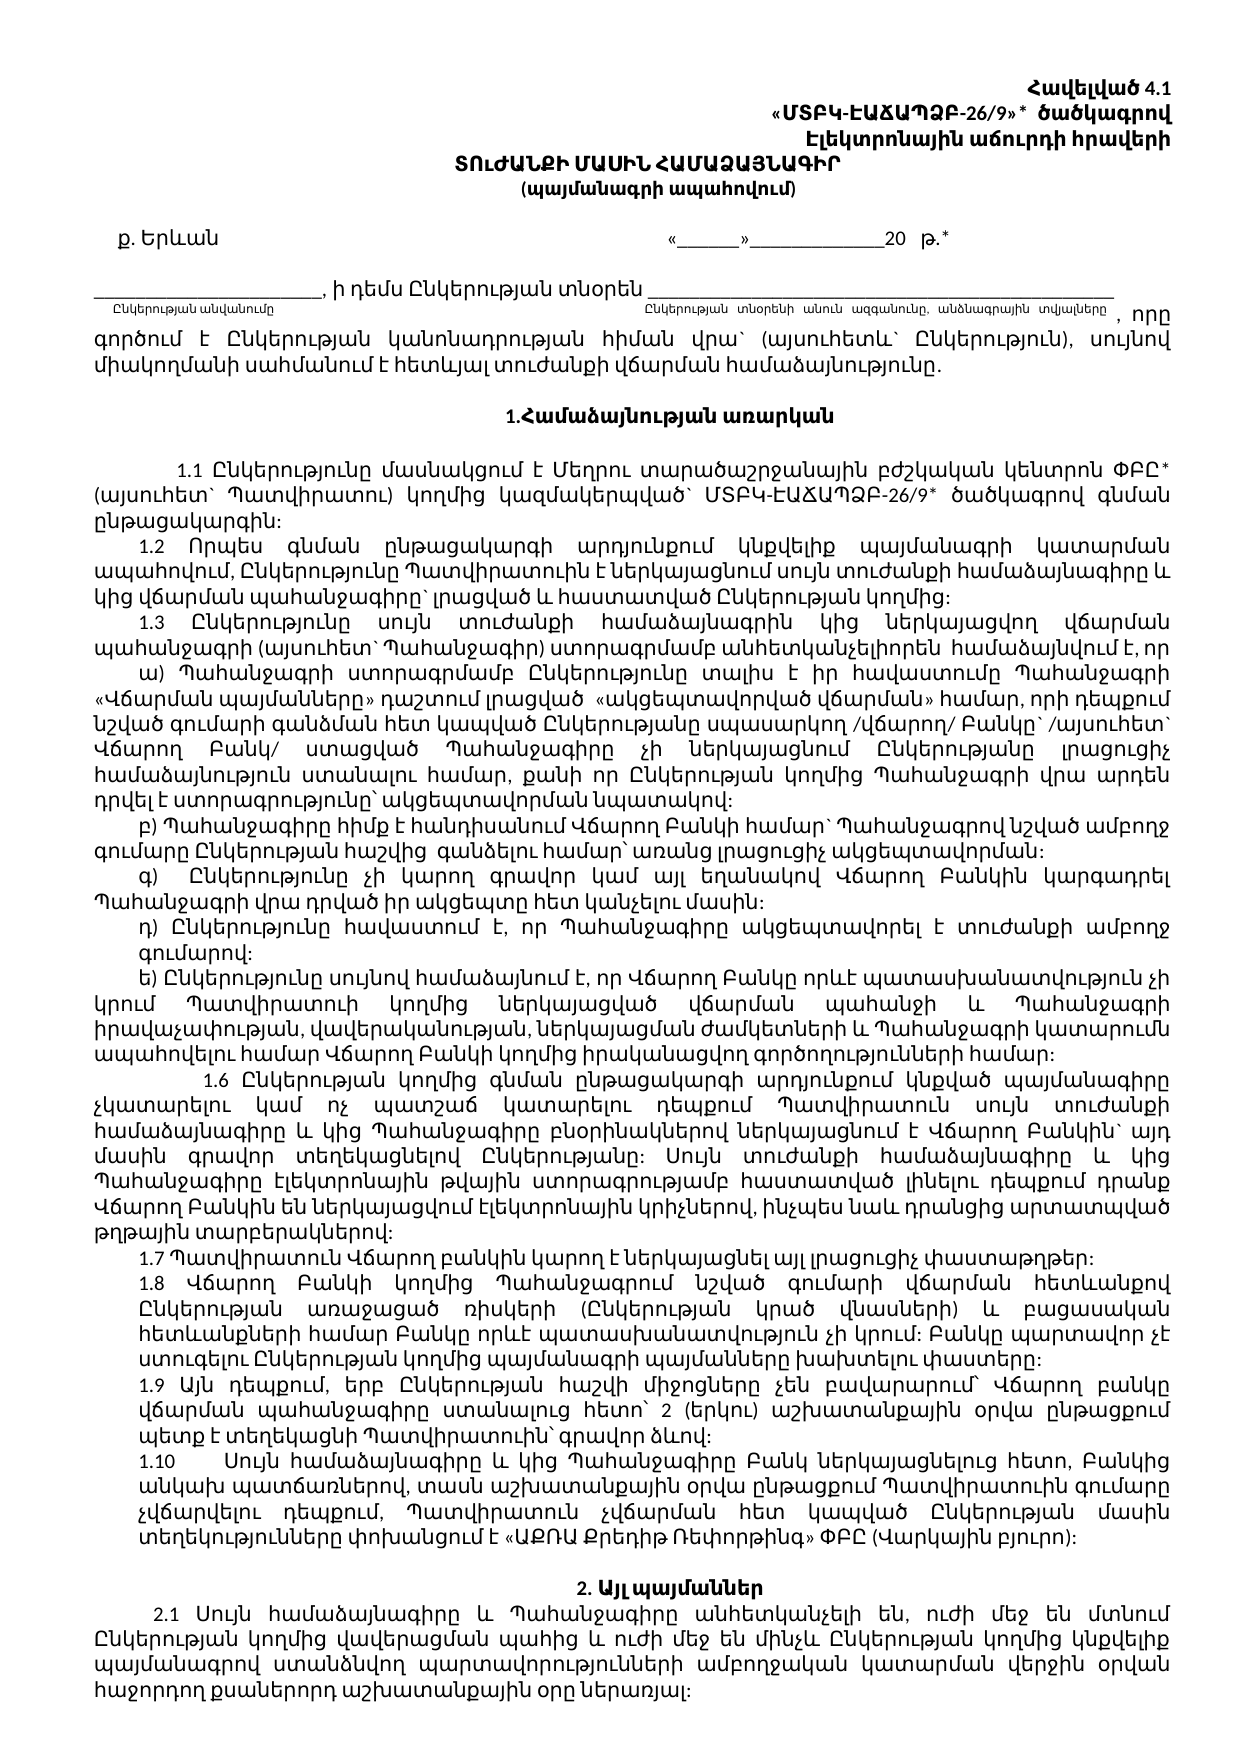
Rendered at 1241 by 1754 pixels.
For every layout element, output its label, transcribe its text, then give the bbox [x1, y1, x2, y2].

text Էլեկտրոնային աճուրդի հրավերի [94, 126, 1171, 151]
text դ) Ընկերությունը հավաստում է, որ Պահանջագիրը ակցեպտավորել է տուժանքի ամբողջ գումարով: [138, 914, 1171, 965]
text 1.1 Ընկերությունը մասնակցում է Մեղրու տարածաշրջանային բժշկական կենտրոն ՓԲԸ* (այսուհետ` Պատվիրատու) կողմից կազմակերպված` ՄՏԲԿ-ԷԱՃԱՊՁԲ-26/9* ծածկագրով գնման ընթացակարգին: [94, 457, 1171, 533]
text ՏՈւԺԱՆՔԻ ՄԱՍԻՆ ՀԱՄԱՁԱՅՆԱԳԻՐ [94, 151, 1171, 177]
text բ) Պահանջագիրը հիմք է հանդիսանում Վճարող Բանկի համար` Պահանջագրով նշված ամբողջ գումարը Ընկերության հաշվից գանձելու համար՝ առանց լրացուցիչ ակցեպտավորման: [94, 813, 1171, 864]
text գ) Ընկերությունը չի կարող գրավոր կամ այլ եղանակով Վճարող Բանկին կարգադրել Պահանջագրի վրա դրված իր ակցեպտը հետ կանչելու մասին: [94, 864, 1171, 914]
text Ընկերության անվանումը Ընկերության տնօրենի անուն ազգանունը, անձնագրային տվյալները , որը գործում է Ընկերության կանոնադրության հիման վրա` (այսուհետև` Ընկերություն), սույնով միակողմանի սահմանում է հետևյալ տուժանքի վճարման համաձայնությունը. [94, 301, 1171, 377]
text 1.6 Ընկերության կողմից գնման ընթացակարգի արդյունքում կնքված պայմանագիրը չկատարելու կամ ոչ պատշաճ կատարելու դեպքում Պատվիրատուն սույն տուժանքի համաձայնագիրը և կից Պահանջագիրը բնօրինակներով ներկայացնում է Վճարող Բանկին` այդ մասին գրավոր տեղեկացնելով Ընկերությանը: Սույն տուժանքի համաձայնագիրը և կից Պահանջագիրը էլեկտրոնային թվային ստորագրությամբ հաստատված լինելու դեպքում դրանք Վճարող Բանկին են ներկայացվում էլեկտրոնային կրիչներով, ինչպես նաև դրանցից արտատպված թղթային տարբերակներով: [94, 1067, 1171, 1245]
text ք. Երևան «______»_____________20 թ.* [94, 225, 1171, 250]
text 2.1 Սույն համաձայնագիրը և Պահանջագիրը անհետկանչելի են, ուժի մեջ են մտնում Ընկերության կողմից վավերացման պահից և ուժի մեջ են մինչև Ընկերության կողմից կնքվելիք պայմանագրով ստանձնվող պարտավորությունների ամբողջական կատարման վերջին օրվան հաջորդող քսաներորդ աշխատանքային օրը ներառյալ: [94, 1601, 1171, 1702]
text 1.7 Պատվիրատուն Վճարող բանկին կարող է ներկայացնել այլ լրացուցիչ փաստաթղթեր: [138, 1245, 1171, 1270]
text ______________________, ի դեմս Ընկերության տնօրեն _____________________________________________ [94, 276, 1171, 301]
text 1.3 Ընկերությունը սույն տուժանքի համաձայնագրին կից ներկայացվող վճարման պահանջագրի (այսուհետ` Պահանջագիր) ստորագրմամբ անհետկանչելիորեն համաձայնվում է, որ [94, 609, 1171, 660]
text Հավելված 4.1 [94, 75, 1171, 100]
text 2. Այլ պայմաններ [169, 1575, 1171, 1601]
text 1.9 Այն դեպքում, երբ Ընկերության հաշվի միջոցները չեն բավարարում՝ Վճարող բանկը վճարման պահանջագիրը ստանալուց հետո՝ 2 (երկու) աշխատանքային օրվա ընթացքում պետք է տեղեկացնի Պատվիրատուին՝ գրավոր ձևով: [138, 1372, 1171, 1448]
text 1.8 Վճարող Բանկի կողմից Պահանջագրում նշված գումարի վճարման հետևանքով Ընկերության առաջացած ռիսկերի (Ընկերության կրած վնասների) և բացասական հետևանքների համար Բանկը որևէ պատասխանատվություն չի կրում: Բանկը պարտավոր չէ ստուգելու Ընկերության կողմից պայմանագրի պայմանները խախտելու փաստերը: [138, 1270, 1171, 1372]
text 1.10 Սույն համաձայնագիրը և կից Պահանջագիրը Բանկ ներկայացնելուց հետո, Բանկից անկախ պատճառներով, տասն աշխատանքային օրվա ընթացքում Պատվիրատուին գումարը չվճարվելու դեպքում, Պատվիրատուն չվճարման հետ կապված Ընկերության մասին տեղեկությունները փոխանցում է «ԱՔՌԱ Քրեդիթ Ռեփորթինգ» ՓԲԸ (Վարկային բյուրո): [138, 1448, 1171, 1550]
text (պայմանագրի ապահովում) [94, 177, 1171, 199]
text 1.Համաձայնության առարկան [169, 403, 1171, 428]
text 1.2 Որպես գնման ընթացակարգի արդյունքում կնքվելիք պայմանագրի կատարման ապահովում, Ընկերությունը Պատվիրատուին է ներկայացնում սույն տուժանքի համաձայնագիրը և կից վճարման պահանջագիրը` լրացված և հաստատված Ընկերության կողմից: [94, 533, 1171, 609]
text ե) Ընկերությունը սույնով համաձայնում է, որ Վճարող Բանկը որևէ պատասխանատվություն չի կրում Պատվիրատուի կողմից ներկայացված վճարման պահանջի և Պահանջագրի իրավաչափության, վավերականության, ներկայացման ժամկետների և Պահանջագրի կատարումն ապահովելու համար Վճարող Բանկի կողմից իրականացվող գործողությունների համար: [94, 965, 1171, 1067]
text «ՄՏԲԿ-ԷԱՃԱՊՁԲ-26/9»* ծածկագրով [94, 100, 1171, 126]
text ա) Պահանջագրի ստորագրմամբ Ընկերությունը տալիս է իր հավաստումը Պահանջագրի «Վճարման պայմանները» դաշտում լրացված «ակցեպտավորված վճարման» համար, որի դեպքում նշված գումարի գանձման հետ կապված Ընկերությանը սպասարկող /վճարող/ Բանկը` /այսուհետ` Վճարող Բանկ/ ստացված Պահանջագիրը չի ներկայացնում Ընկերությանը լրացուցիչ համաձայնություն ստանալու համար, քանի որ Ընկերության կողմից Պահանջագրի վրա արդեն դրվել է ստորագրությունը՝ ակցեպտավորման նպատակով: [94, 660, 1171, 813]
